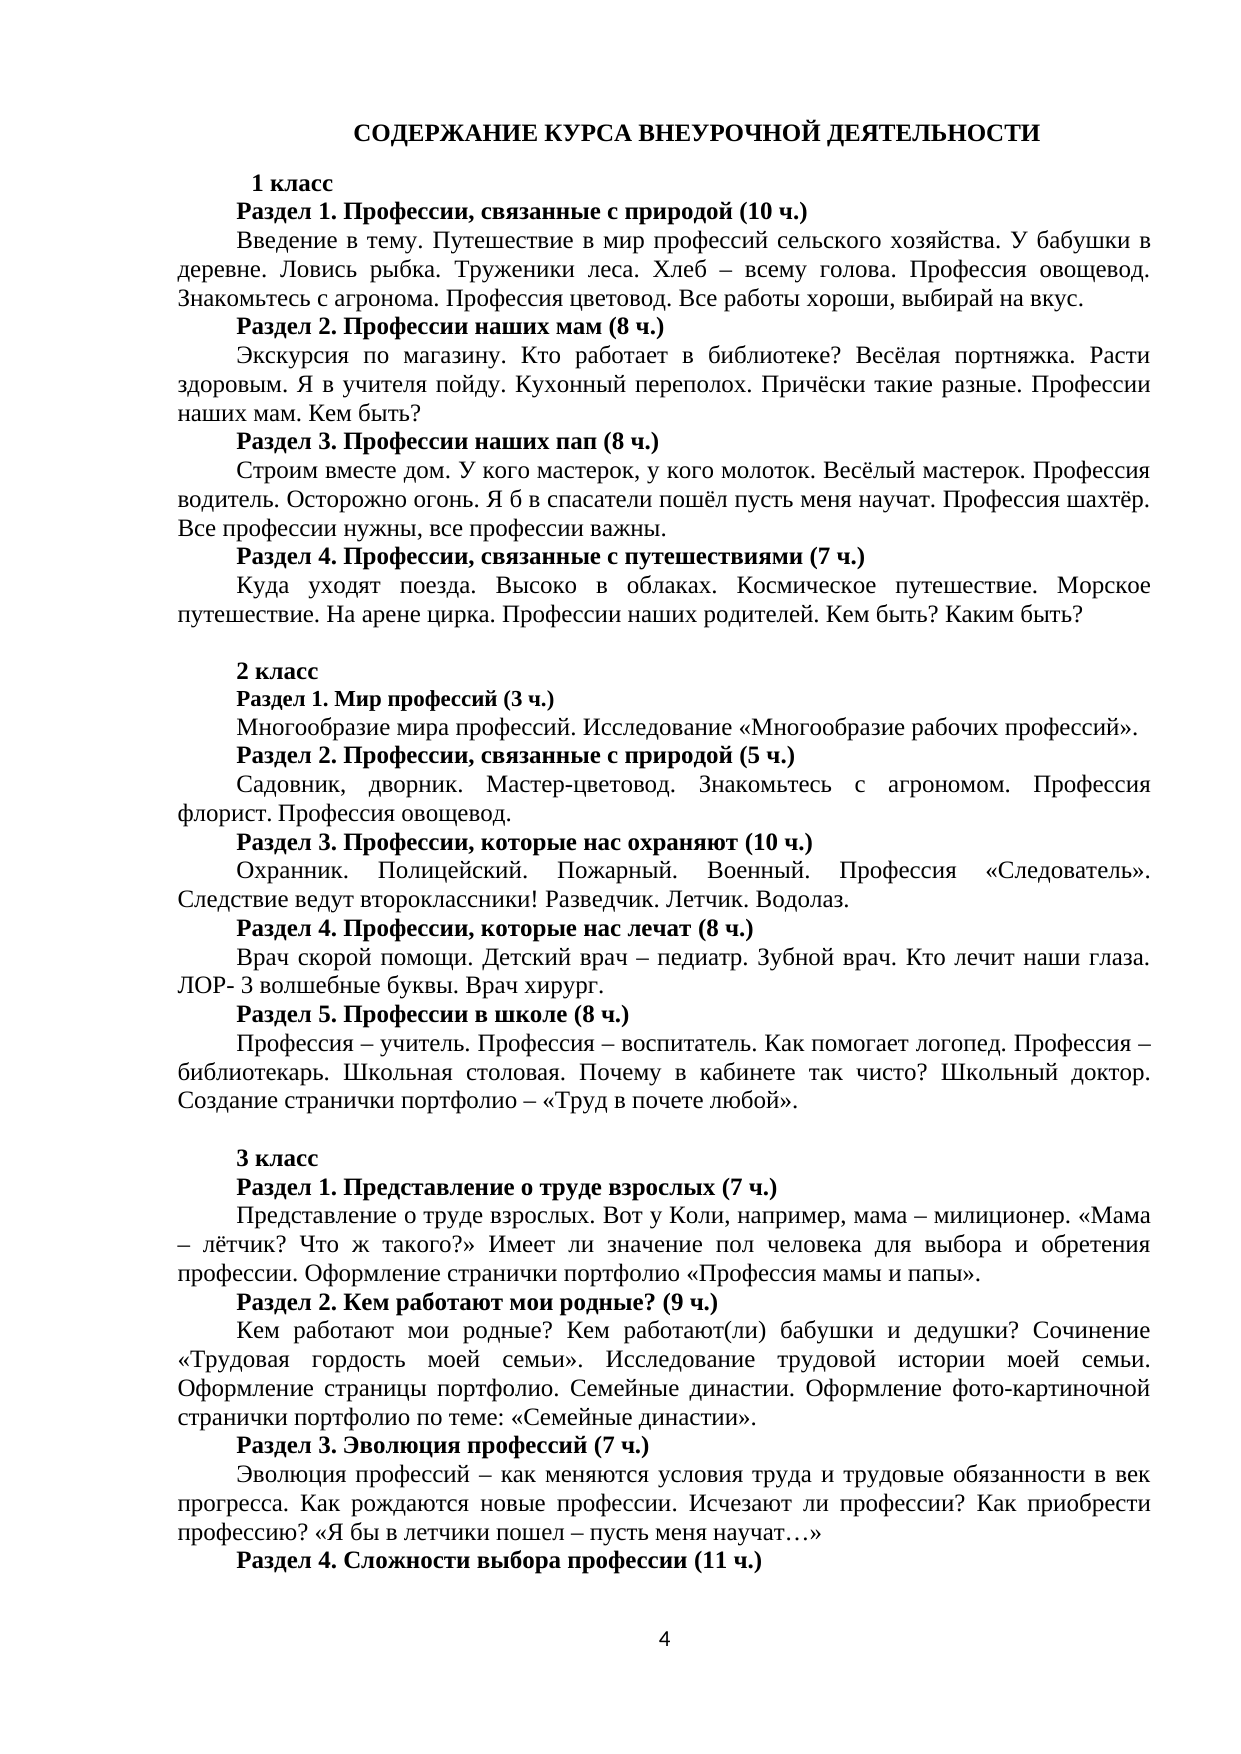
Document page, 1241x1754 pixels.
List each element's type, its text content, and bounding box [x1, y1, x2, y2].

text 1 класс [177, 168, 1152, 196]
text Кем работают мои родные? Кем работают(ли) бабушки и дедушки? Сочинение «Трудовая гордость моей семьи». Исследование трудовой истории моей семьи. Оформление страницы портфолио. Семейные династии. Оформление фото-картиночной странички портфолио по теме: «Семейные династии». [177, 1316, 1152, 1431]
text Экскурсия по магазину. Кто работает в библиотеке? Весёлая портняжка. Расти здоровым. Я в учителя пойду. Кухонный переполох. Причёски такие разные. Профессии наших мам. Кем быть? [177, 340, 1152, 426]
text Раздел 1. Мир профессий (3 ч.) [177, 685, 1152, 712]
text Раздел 4. Профессии, связанные с путешествиями (7 ч.) [177, 541, 1152, 570]
text Раздел 1. Представление о труде взрослых (7 ч.) [177, 1172, 1152, 1201]
text Охранник. Полицейский. Пожарный. Военный. Профессия «Следователь». Следствие ведут второклассники! Разведчик. Летчик. Водолаз. [177, 856, 1152, 913]
text Садовник, дворник. Мастер-цветовод. Знакомьтесь с агрономом. Профессия флорист. Профессия овощевод. [177, 769, 1152, 827]
text Раздел 3. Профессии наших пап (8 ч.) [177, 426, 1152, 455]
text Раздел 3. Профессии, которые нас охраняют (10 ч.) [177, 827, 1152, 856]
text Раздел 2. Кем работают мои родные? (9 ч.) [177, 1287, 1152, 1316]
text Многообразие мира профессий. Исследование «Многообразие рабочих профессий». [177, 712, 1152, 740]
text Раздел 4. Сложности выбора профессии (11 ч.) [177, 1546, 1152, 1574]
text Раздел 4. Профессии, которые нас лечат (8 ч.) [177, 913, 1152, 942]
text Представление о труде взрослых. Вот у Коли, например, мама – милиционер. «Мама – лётчик? Что ж такого?» Имеет ли значение пол человека для выбора и обретения профессии. Оформление странички портфолио «Профессия мамы и папы». [177, 1201, 1152, 1287]
text Врач скорой помощи. Детский врач – педиатр. Зубной врач. Кто лечит наши глаза. ЛОР- 3 волшебные буквы. Врач хирург. [177, 942, 1152, 999]
text СОДЕРЖАНИЕ КУРСА ВНЕУРОЧНОЙ ДЕЯТЕЛЬНОСТИ [242, 118, 1152, 147]
text Куда уходят поезда. Высоко в облаках. Космическое путешествие. Морское путешествие. На арене цирка. Профессии наших родителей. Кем быть? Каким быть? [177, 570, 1152, 628]
list Введение в тему. Путешествие в мир профессий сельского хозяйства. У бабушки в деревне. Ловись рыбка. Труженики леса. Хлеб – всему голова. Профессия овощевод. Знакомьтесь с агронома. Профессия цветовод. Все работы хороши, выбирай на вкус. [177, 225, 1152, 311]
text Раздел 3. Эволюция профессий (7 ч.) [177, 1431, 1152, 1459]
text Строим вместе дом. У кого мастерок, у кого молоток. Весёлый мастерок. Профессия водитель. Осторожно огонь. Я б в спасатели пошёл пусть меня научат. Профессия шахтёр. Все профессии нужны, все профессии важны. [177, 455, 1152, 541]
text Раздел 1. Профессии, связанные с природой (10 ч.) [177, 196, 1152, 225]
text Эволюция профессий – как меняются условия труда и трудовые обязанности в век прогресса. Как рождаются новые профессии. Исчезают ли профессии? Как приобрести профессию? «Я бы в летчики пошел – пусть меня научат…» [177, 1459, 1152, 1546]
text Раздел 2. Профессии наших мам (8 ч.) [177, 311, 1152, 340]
text 2 класс [177, 656, 1152, 685]
text Раздел 5. Профессии в школе (8 ч.) [177, 999, 1152, 1028]
text Профессия – учитель. Профессия – воспитатель. Как помогает логопед. Профессия – библиотекарь. Школьная столовая. Почему в кабинете так чисто? Школьный доктор. Создание странички портфолио – «Труд в почете любой». [177, 1028, 1152, 1114]
text Раздел 2. Профессии, связанные с природой (5 ч.) [177, 740, 1152, 769]
text 3 класс [177, 1143, 1152, 1172]
